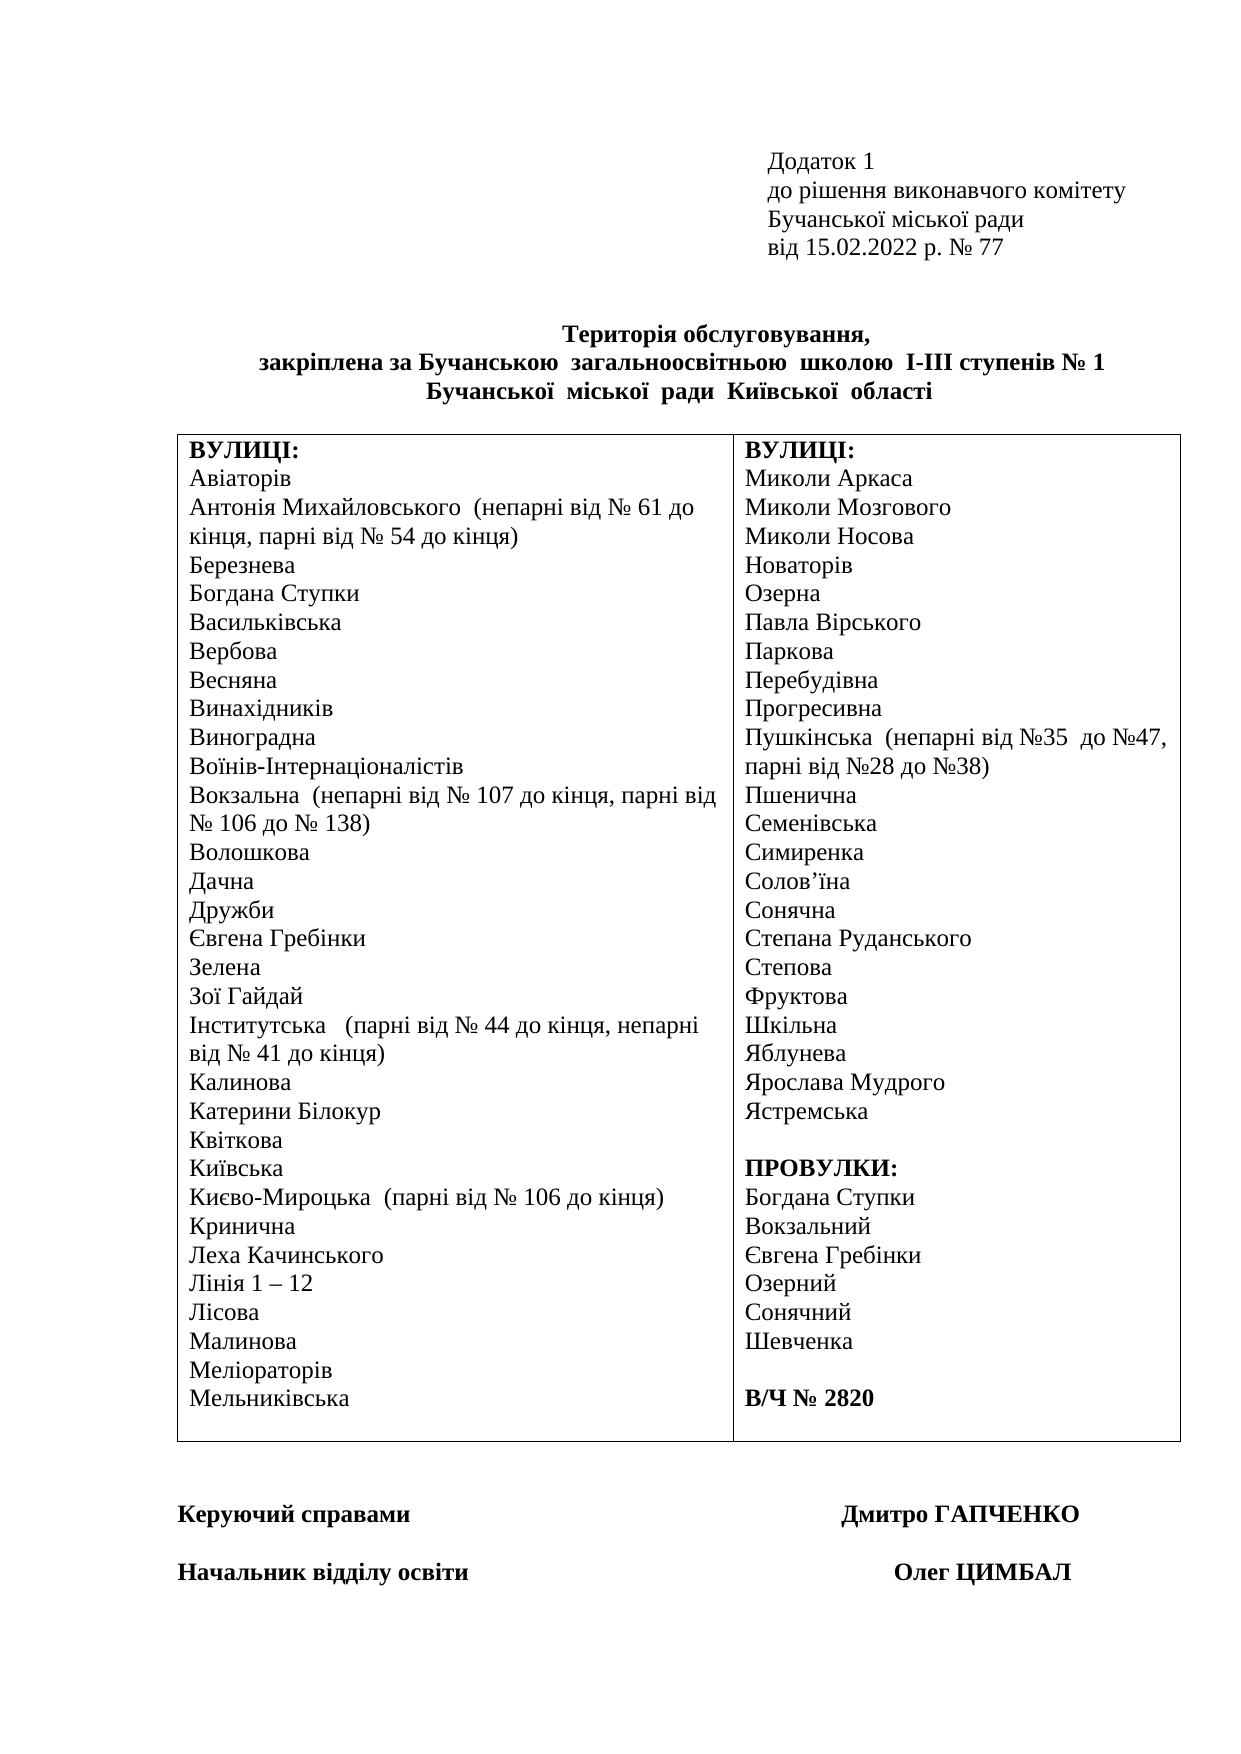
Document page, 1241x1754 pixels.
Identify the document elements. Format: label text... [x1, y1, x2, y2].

text від 15.02.2022 р. № 77 [767, 232, 1181, 261]
table_header ВУЛИЦІ: Миколи Аркаса Миколи Мозгового Миколи Носова Новаторів Озерна Павла Вірського Паркова Перебудівна Прогресивна Пушкінська (непарні від №35 до №47, парні від №28 до №38) Пшенична Семенівська Симиренка Солов’їна Сонячна Степана Руданського Степова Фруктова Шкільна Яблунева Ярослава Мудрого Ястремська ПРОВУЛКИ: Богдана Ступки Вокзальний Євгена Гребінки Озерний Сонячний Шевченка В/Ч № 2820 [734, 435, 1180, 1441]
text Начальник відділу освіти Олег ЦИМБАЛ [177, 1557, 1181, 1586]
table_header ВУЛИЦІ: Авіаторів Антонія Михайловського (непарні від № 61 до кінця, парні від № 54 до кінця) Березнева Богдана Ступки Васильківська Вербова Весняна Винахідників Виноградна Воїнів-Інтернаціоналістів Вокзальна (непарні від № 107 до кінця, парні від № 106 до № 138) Волошкова Дачна Дружби Євгена Гребінки Зелена Зої Гайдай Інститутська (парні від № 44 до кінця, непарні від № 41 до кінця) Калинова Катерини Білокур Квіткова Київська Києво-Мироцька (парні від № 106 до кінця) Кринична Леха Качинського Лінія 1 – 12 Лісова Малинова Меліораторів Мельниківська [178, 435, 733, 1441]
text Керуючий справами Дмитро ГАПЧЕНКО [177, 1499, 1181, 1528]
text закріплена за Бучанською загальноосвітньою школою І-ІІІ ступенів № 1 [177, 347, 1181, 376]
text Бучанської міської ради Київської області [177, 376, 1181, 405]
text Бучанської міської ради [767, 204, 1181, 232]
text Додаток 1 до рішення виконавчого комітету [767, 146, 1181, 204]
text Територія обслуговування, [177, 319, 1181, 347]
